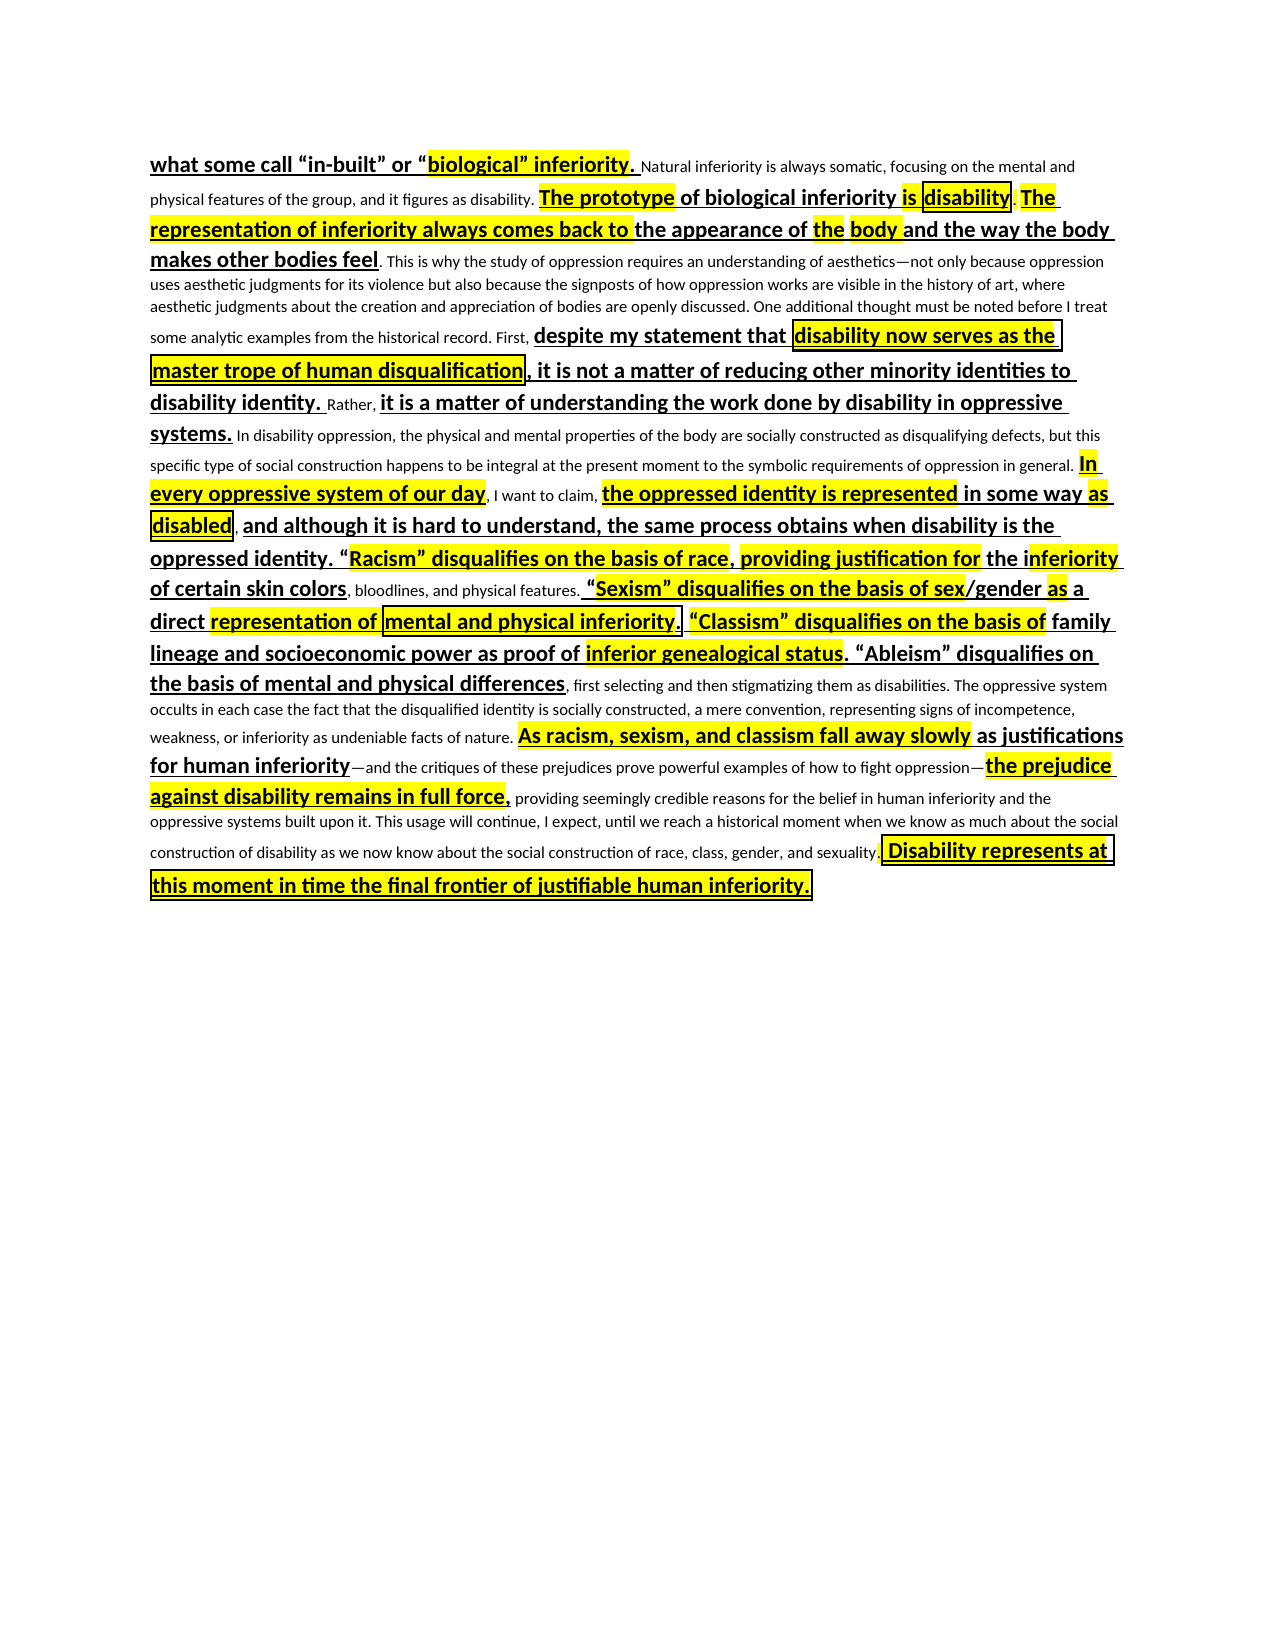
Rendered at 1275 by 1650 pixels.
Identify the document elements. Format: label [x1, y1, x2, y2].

text [150, 150, 1125, 901]
